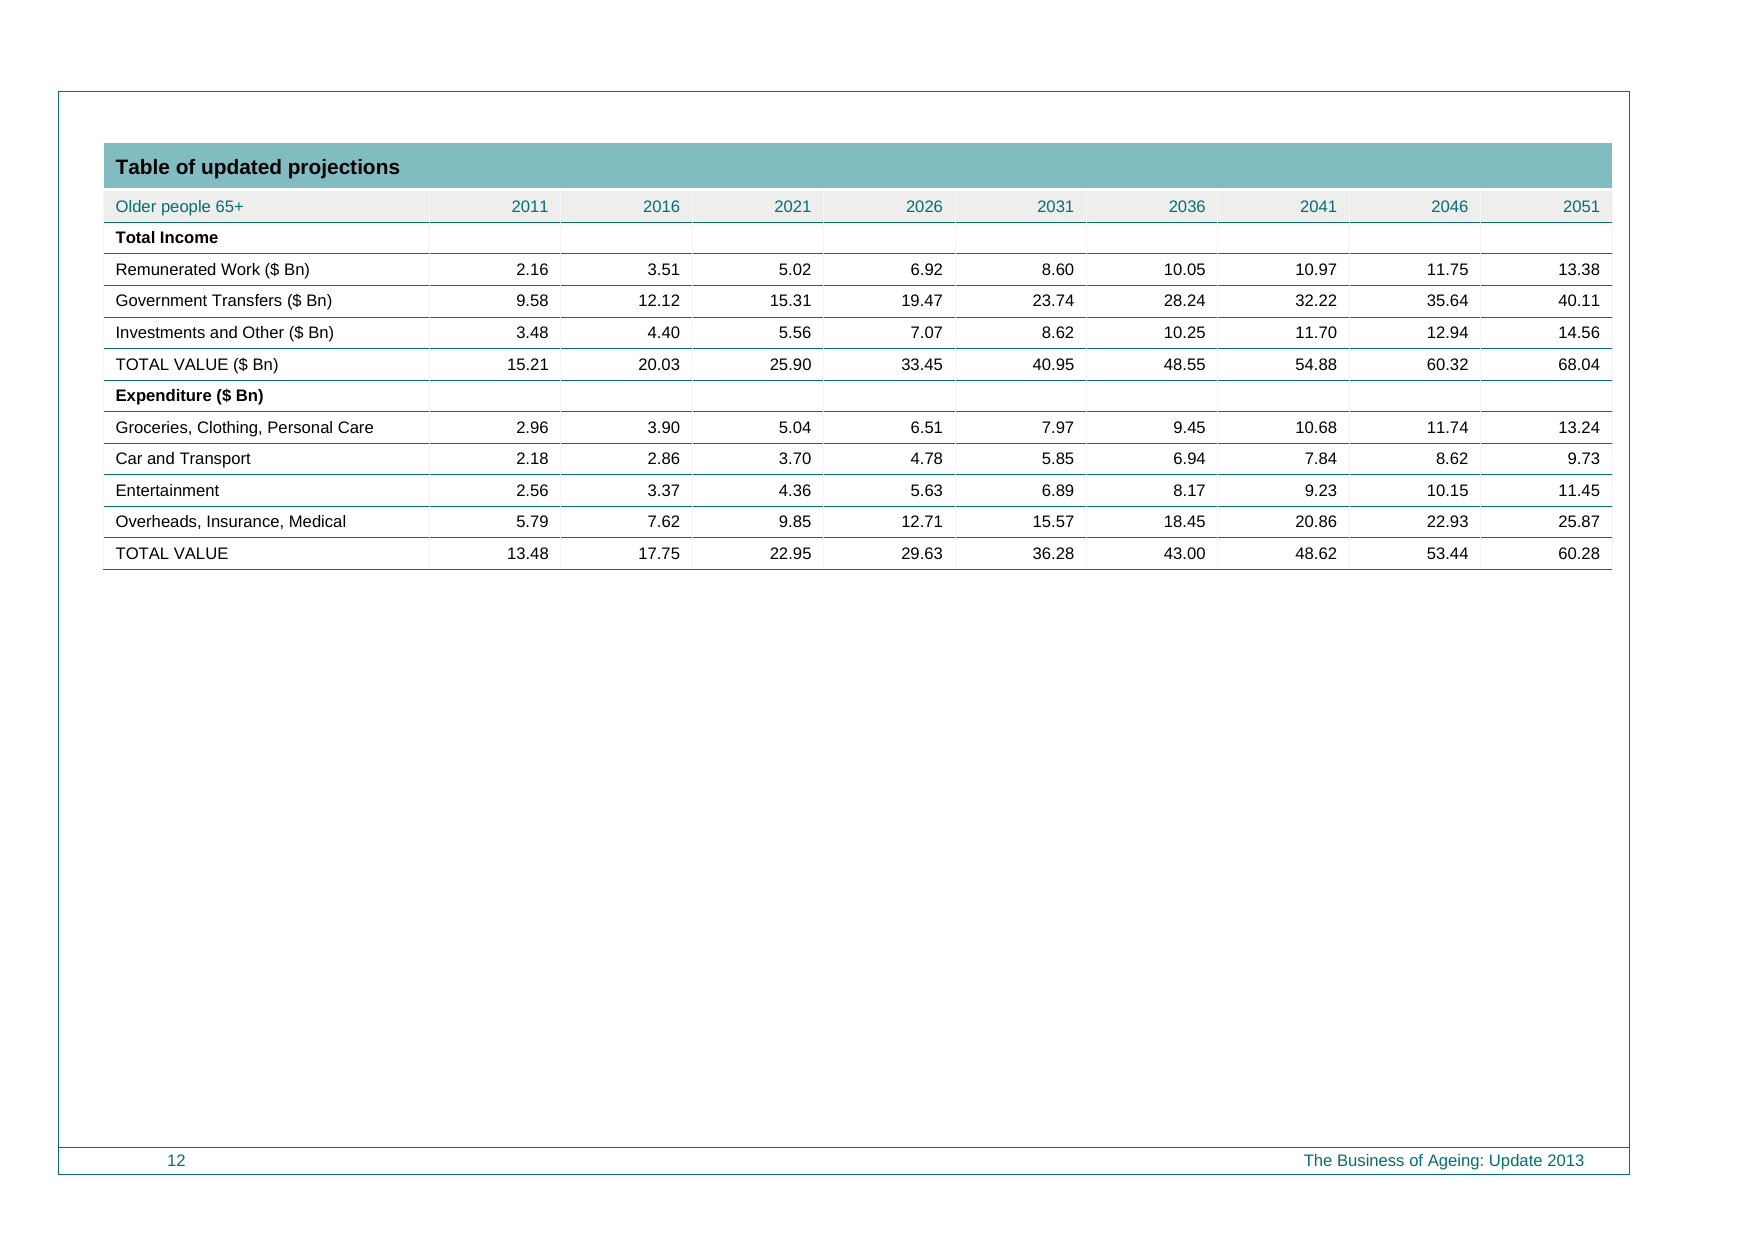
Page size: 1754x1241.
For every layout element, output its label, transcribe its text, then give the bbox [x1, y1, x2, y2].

table_cell 36.28 [956, 538, 1086, 569]
table_cell 14.56 [1481, 318, 1612, 348]
table_cell [693, 223, 823, 253]
table_cell 2011 [430, 191, 560, 222]
table_cell 13.38 [1481, 254, 1612, 285]
table_header Table of updated projections [104, 143, 1612, 188]
table_cell 22.95 [693, 538, 823, 569]
table_cell 25.90 [693, 349, 823, 379]
table_cell 2036 [1087, 191, 1217, 222]
table_cell 40.11 [1481, 286, 1612, 316]
table_cell 12.71 [824, 507, 955, 537]
table_cell [561, 381, 692, 411]
table_cell Total Income [104, 223, 429, 253]
table_cell [430, 381, 560, 411]
table_cell 2.56 [430, 475, 560, 506]
table_cell 5.63 [824, 475, 955, 506]
table_cell 2051 [1481, 191, 1612, 222]
table_cell 9.45 [1087, 412, 1217, 443]
table_cell 5.04 [693, 412, 823, 443]
table_cell [1481, 223, 1612, 253]
table_cell 3.51 [561, 254, 692, 285]
table_cell 22.93 [1350, 507, 1480, 537]
table_cell [1350, 381, 1480, 411]
table_cell 5.85 [956, 444, 1086, 474]
table_cell Expenditure ($ Bn) [104, 381, 429, 411]
table_cell 33.45 [824, 349, 955, 379]
table_cell 7.62 [561, 507, 692, 537]
table_cell 2041 [1218, 191, 1349, 222]
table_cell [430, 223, 560, 253]
table_cell 12.12 [561, 286, 692, 316]
table_cell [956, 223, 1086, 253]
table_cell 5.02 [693, 254, 823, 285]
table_cell [1350, 223, 1480, 253]
table_cell 6.51 [824, 412, 955, 443]
table_cell 20.03 [561, 349, 692, 379]
table_cell 9.85 [693, 507, 823, 537]
table_cell Car and Transport [104, 444, 429, 474]
table_cell [693, 381, 823, 411]
table_cell 2.18 [430, 444, 560, 474]
table_cell Remunerated Work ($ Bn) [104, 254, 429, 285]
table_cell 11.45 [1481, 475, 1612, 506]
table_cell 7.97 [956, 412, 1086, 443]
table_cell Entertainment [104, 475, 429, 506]
table_cell 3.90 [561, 412, 692, 443]
table_cell [561, 223, 692, 253]
table_cell 10.25 [1087, 318, 1217, 348]
table_cell [1481, 381, 1612, 411]
table_cell 7.07 [824, 318, 955, 348]
table_cell 13.48 [430, 538, 560, 569]
table_cell 3.48 [430, 318, 560, 348]
table_cell 8.60 [956, 254, 1086, 285]
table_cell 2.16 [430, 254, 560, 285]
table_cell 60.32 [1350, 349, 1480, 379]
table_cell [1218, 223, 1349, 253]
table_cell [956, 381, 1086, 411]
table_cell 15.21 [430, 349, 560, 379]
table_cell 20.86 [1218, 507, 1349, 537]
table_cell 40.95 [956, 349, 1086, 379]
table_cell 48.62 [1218, 538, 1349, 569]
table_cell 8.62 [956, 318, 1086, 348]
table_cell 23.74 [956, 286, 1086, 316]
table_cell 10.05 [1087, 254, 1217, 285]
table_cell 43.00 [1087, 538, 1217, 569]
table_cell 17.75 [561, 538, 692, 569]
table_cell 6.92 [824, 254, 955, 285]
table_cell 9.23 [1218, 475, 1349, 506]
table_cell 18.45 [1087, 507, 1217, 537]
table_cell TOTAL VALUE ($ Bn) [104, 349, 429, 379]
table_cell 8.62 [1350, 444, 1480, 474]
table_cell 5.79 [430, 507, 560, 537]
table_cell 35.64 [1350, 286, 1480, 316]
table_cell 9.73 [1481, 444, 1612, 474]
table_cell 25.87 [1481, 507, 1612, 537]
table_cell 54.88 [1218, 349, 1349, 379]
table_cell 10.97 [1218, 254, 1349, 285]
table_cell 68.04 [1481, 349, 1612, 379]
table_cell 11.70 [1218, 318, 1349, 348]
table_cell 5.56 [693, 318, 823, 348]
table_cell Government Transfers ($ Bn) [104, 286, 429, 316]
table_cell 2031 [956, 191, 1086, 222]
table_cell [1087, 223, 1217, 253]
table_cell 48.55 [1087, 349, 1217, 379]
table_cell 3.70 [693, 444, 823, 474]
table_cell 8.17 [1087, 475, 1217, 506]
table_cell 32.22 [1218, 286, 1349, 316]
table_cell TOTAL VALUE [104, 538, 429, 569]
table_cell 2021 [693, 191, 823, 222]
table_cell Groceries, Clothing, Personal Care [104, 412, 429, 443]
table_cell Investments and Other ($ Bn) [104, 318, 429, 348]
table_cell 11.75 [1350, 254, 1480, 285]
table_cell 10.15 [1350, 475, 1480, 506]
table_cell 3.37 [561, 475, 692, 506]
table_cell 12.94 [1350, 318, 1480, 348]
table_cell Overheads, Insurance, Medical [104, 507, 429, 537]
table_cell [824, 223, 955, 253]
table_cell [1218, 381, 1349, 411]
table_cell 2026 [824, 191, 955, 222]
table_cell Older people 65+ [104, 191, 429, 222]
table_cell 19.47 [824, 286, 955, 316]
table_cell 13.24 [1481, 412, 1612, 443]
table_cell 11.74 [1350, 412, 1480, 443]
table_cell 29.63 [824, 538, 955, 569]
table_cell 4.78 [824, 444, 955, 474]
table_cell 15.31 [693, 286, 823, 316]
table_cell 15.57 [956, 507, 1086, 537]
table_cell [824, 381, 955, 411]
table_cell [1087, 381, 1217, 411]
table_cell 2046 [1350, 191, 1480, 222]
table_cell 10.68 [1218, 412, 1349, 443]
table_cell 60.28 [1481, 538, 1612, 569]
table_cell 9.58 [430, 286, 560, 316]
table_cell 28.24 [1087, 286, 1217, 316]
table_cell 4.40 [561, 318, 692, 348]
table_cell 6.94 [1087, 444, 1217, 474]
table_cell 2.96 [430, 412, 560, 443]
table_cell 6.89 [956, 475, 1086, 506]
table_cell 53.44 [1350, 538, 1480, 569]
table_cell 2.86 [561, 444, 692, 474]
table_cell 7.84 [1218, 444, 1349, 474]
table_cell 2016 [561, 191, 692, 222]
table_cell 4.36 [693, 475, 823, 506]
